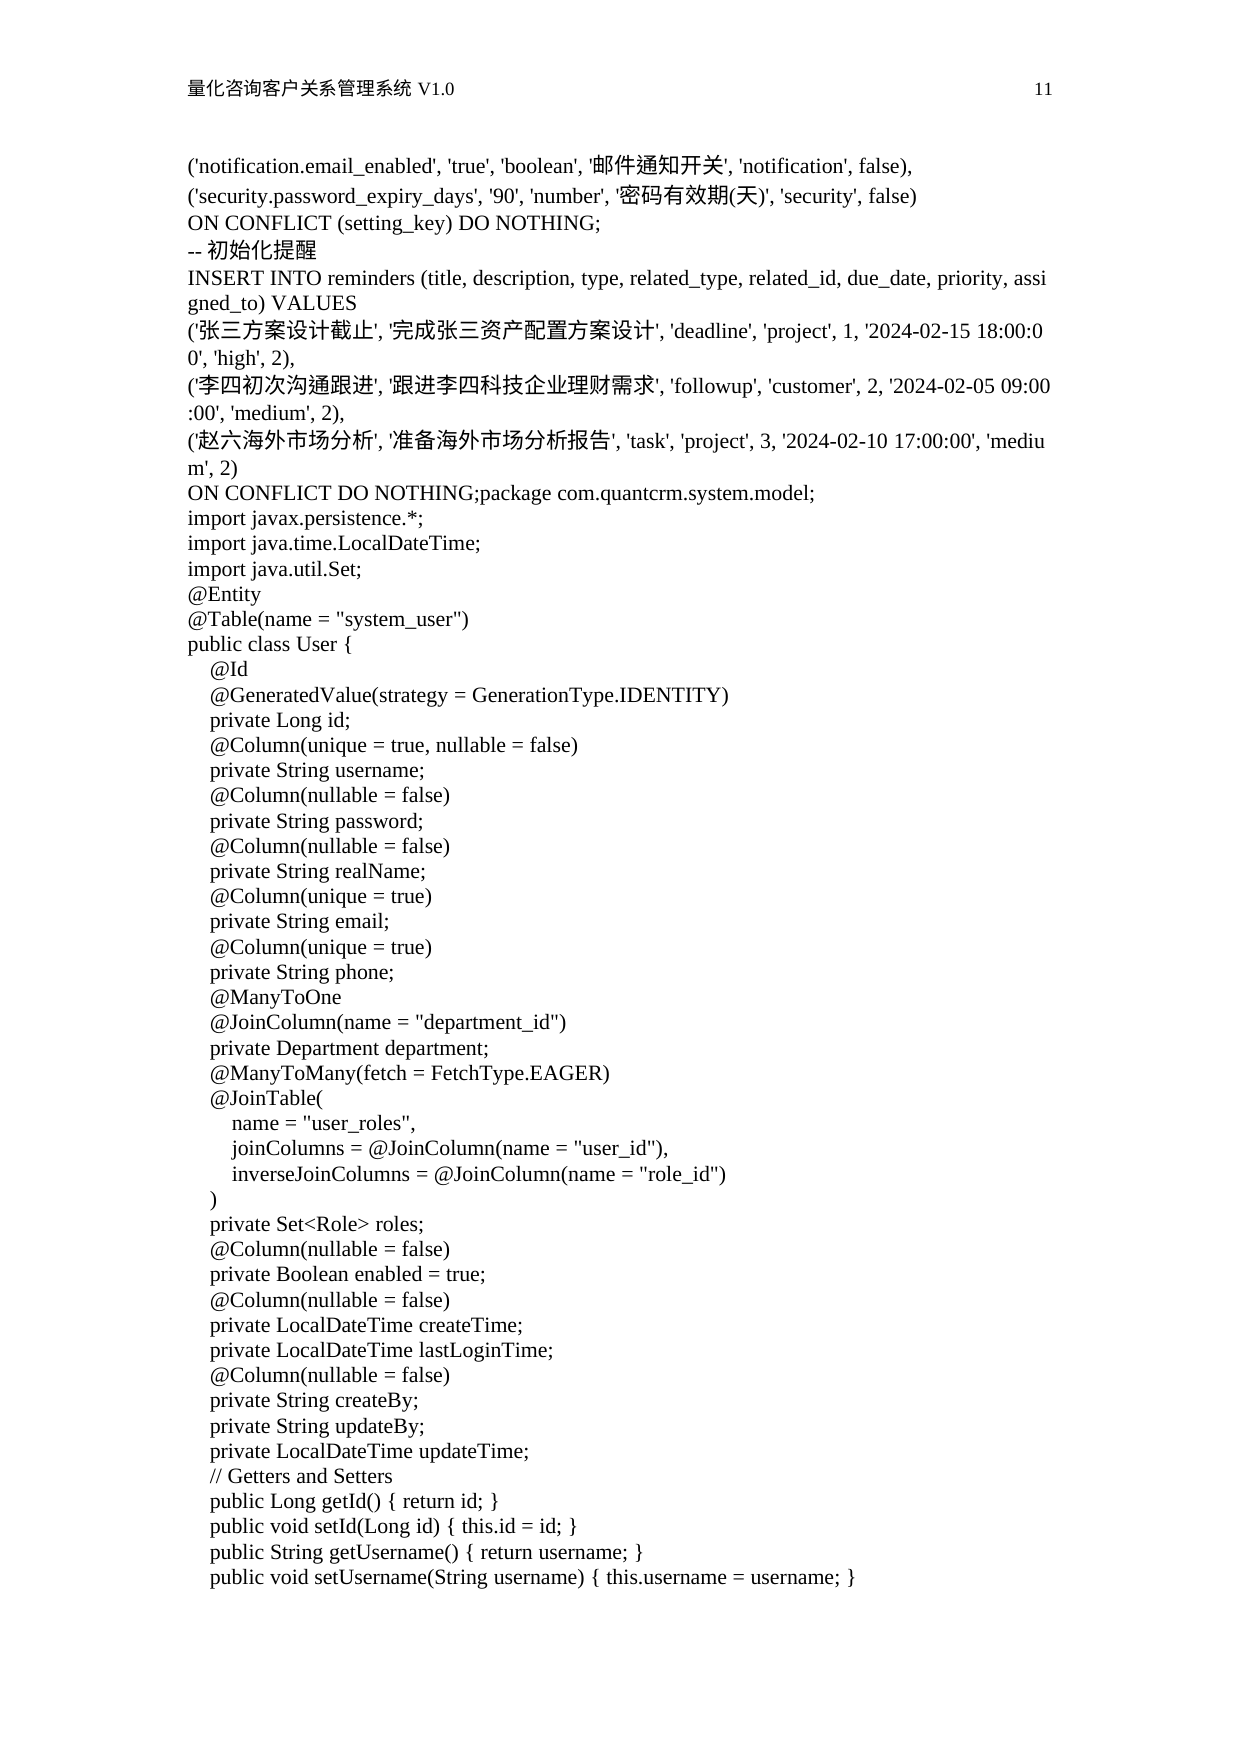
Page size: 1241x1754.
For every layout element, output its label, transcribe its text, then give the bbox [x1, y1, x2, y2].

text private Long id; [187, 707, 1053, 732]
text import java.time.LocalDateTime; [187, 530, 1053, 556]
text private LocalDateTime createTime; [187, 1312, 1053, 1337]
text @Column(nullable = false) [187, 1287, 1053, 1312]
text private Boolean enabled = true; [187, 1261, 1053, 1287]
text private Department department; [187, 1034, 1053, 1060]
text public String getUsername() { return username; } [187, 1539, 1053, 1564]
text @GeneratedValue(strategy = GenerationType.IDENTITY) [187, 682, 1053, 707]
text @JoinTable( [187, 1085, 1053, 1110]
text private String password; [187, 808, 1053, 833]
text private String updateBy; [187, 1413, 1053, 1438]
text private String email; [187, 908, 1053, 934]
text name = "user_roles", [187, 1110, 1053, 1135]
text ) [187, 1186, 1053, 1211]
text public void setId(Long id) { this.id = id; } [187, 1513, 1053, 1539]
text private Set<Role> roles; [187, 1211, 1053, 1236]
text private String createBy; [187, 1387, 1053, 1413]
text public Long getId() { return id; } [187, 1488, 1053, 1513]
text // Getters and Setters [187, 1463, 1053, 1488]
text ('李四初次沟通跟进', '跟进李四科技企业理财需求', 'followup', 'customer', 2, '2024-02-05 09:00:00', 'medium', 2), [187, 370, 1053, 425]
text @JoinColumn(name = "department_id") [187, 1009, 1053, 1034]
text @Column(unique = true) [187, 934, 1053, 959]
text ('security.password_expiry_days', '90', 'number', '密码有效期(天)', 'security', false) [187, 180, 1053, 209]
text @Column(unique = true, nullable = false) [187, 732, 1053, 757]
text ON CONFLICT DO NOTHING;package com.quantcrm.system.model; [187, 480, 1053, 505]
text @Column(unique = true) [187, 883, 1053, 908]
text -- 初始化提醒 [187, 235, 1053, 264]
text private String realName; [187, 858, 1053, 883]
text @ManyToOne [187, 984, 1053, 1009]
text INSERT INTO reminders (title, description, type, related_type, related_id, due_date, priority, assigned_to) VALUES [187, 264, 1053, 315]
text private String phone; [187, 959, 1053, 984]
text ('张三方案设计截止', '完成张三资产配置方案设计', 'deadline', 'project', 1, '2024-02-15 18:00:00', 'high', 2), [187, 315, 1053, 370]
text ('赵六海外市场分析', '准备海外市场分析报告', 'task', 'project', 3, '2024-02-10 17:00:00', 'medium', 2) [187, 425, 1053, 480]
text @Id [187, 656, 1053, 682]
text public class User { [187, 631, 1053, 656]
text private String username; [187, 757, 1053, 782]
text private LocalDateTime lastLoginTime; [187, 1337, 1053, 1362]
text @ManyToMany(fetch = FetchType.EAGER) [187, 1060, 1053, 1085]
text @Table(name = "system_user") [187, 606, 1053, 631]
text ON CONFLICT (setting_key) DO NOTHING; [187, 209, 1053, 235]
text @Column(nullable = false) [187, 833, 1053, 858]
text ('notification.email_enabled', 'true', 'boolean', '邮件通知开关', 'notification', false), [187, 150, 1053, 180]
text public void setUsername(String username) { this.username = username; } [187, 1564, 1053, 1589]
text @Column(nullable = false) [187, 1236, 1053, 1261]
text import java.util.Set; [187, 556, 1053, 581]
text import javax.persistence.*; [187, 505, 1053, 530]
text @Column(nullable = false) [187, 782, 1053, 808]
text @Entity [187, 581, 1053, 606]
text joinColumns = @JoinColumn(name = "user_id"), [187, 1135, 1053, 1161]
text inverseJoinColumns = @JoinColumn(name = "role_id") [187, 1161, 1053, 1186]
text @Column(nullable = false) [187, 1362, 1053, 1387]
text private LocalDateTime updateTime; [187, 1438, 1053, 1463]
